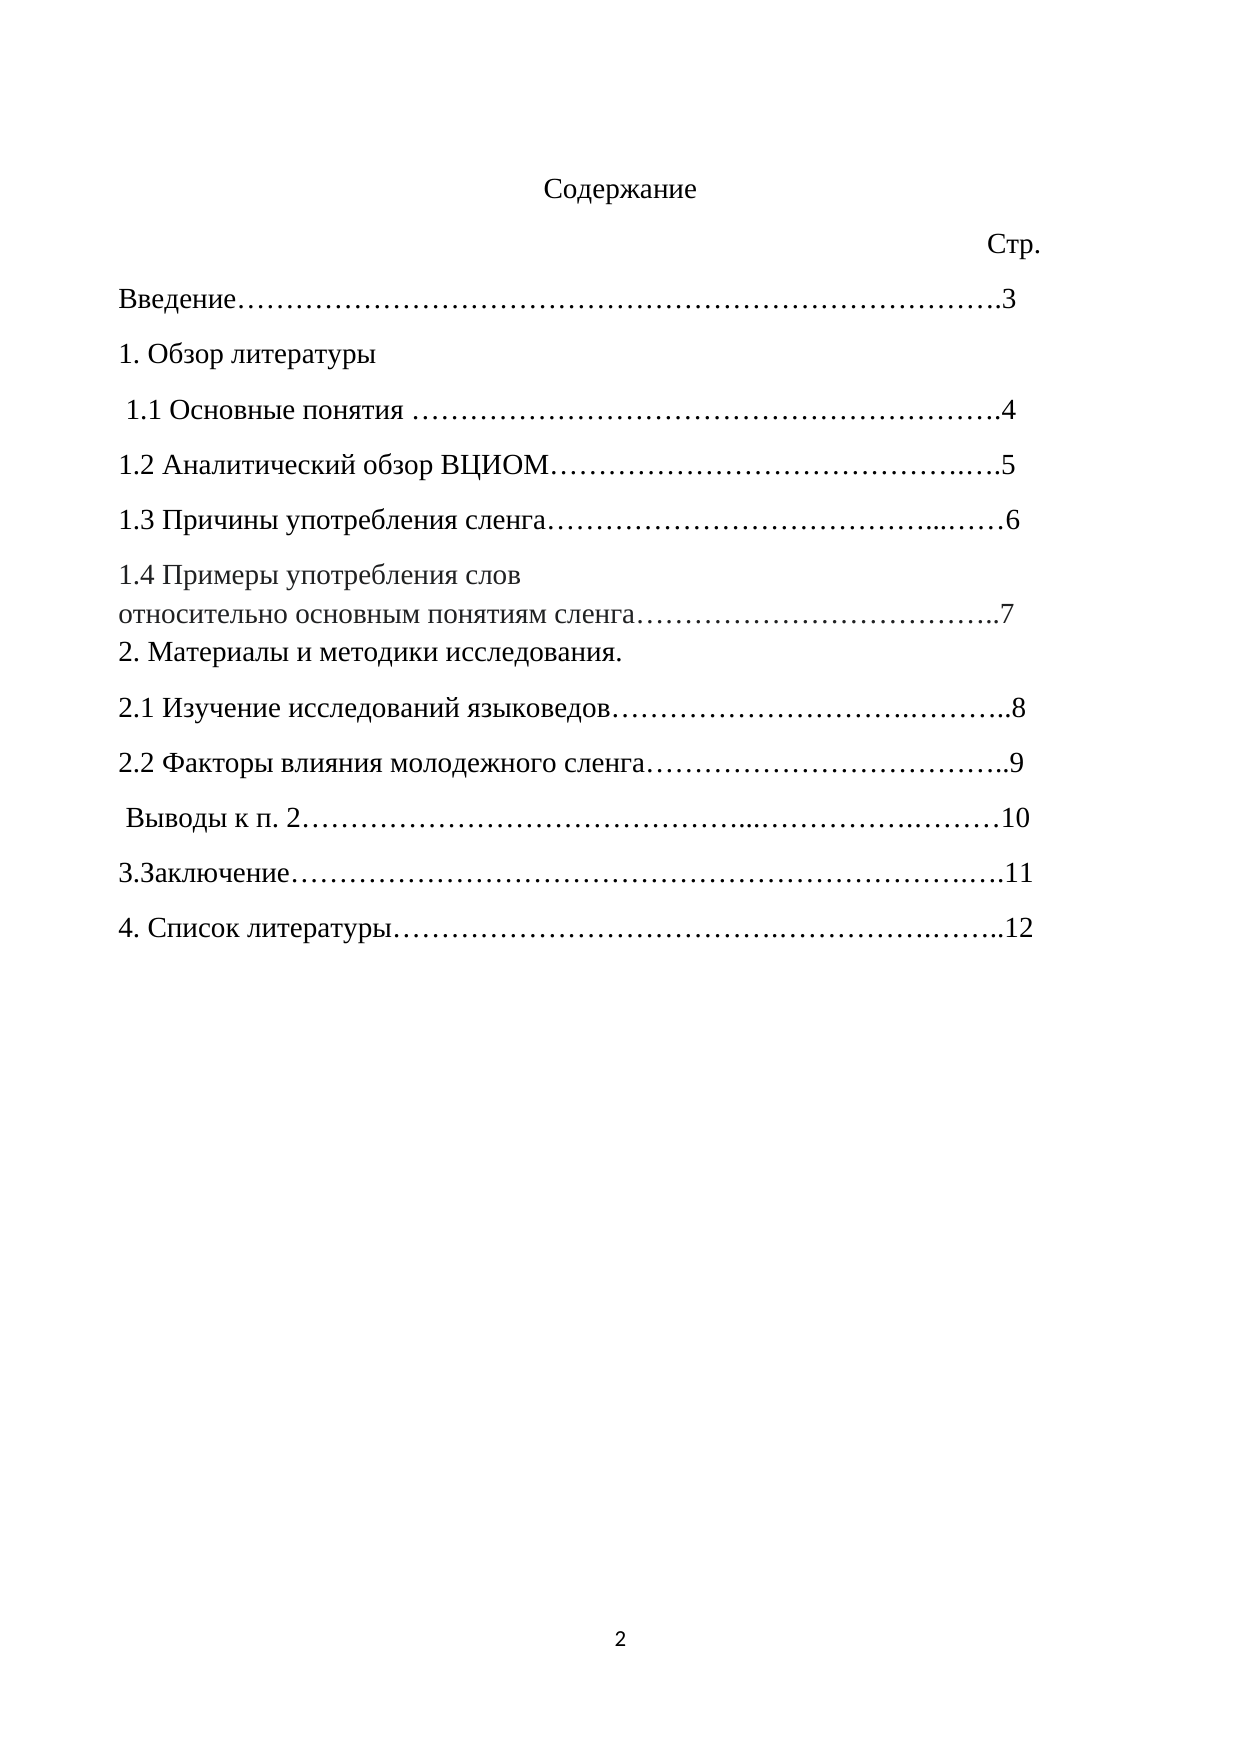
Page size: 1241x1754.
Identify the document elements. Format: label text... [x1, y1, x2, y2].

text 1.2 Аналитический обзор ВЦИОМ…………………………………….….5 [118, 447, 1122, 481]
text 2. Материалы и методики исследования. [118, 634, 1122, 668]
text Стр. [118, 226, 1122, 260]
text 1.4 Примеры употребления слов [118, 557, 1122, 591]
text Выводы к п. 2………………………………………...…………….………10 [118, 800, 1122, 834]
text 2.2 Факторы влияния молодежного сленга………………………………..9 [118, 745, 1122, 778]
text 2.1 Изучение исследований языковедов………………………….………..8 [118, 690, 1122, 723]
text 1.1 Основные понятия …………………………………………………….4 [118, 392, 1122, 425]
text Содержание [118, 171, 1122, 204]
text 1.3 Причины употребления сленга…………………………………...……6 [118, 502, 1122, 536]
text относительно основным понятиям сленга………………………………..7 [118, 596, 1122, 629]
text 1. Обзор литературы [118, 337, 1122, 370]
text 4. Список литературы………………………………….…………….……..12 [118, 911, 1122, 944]
text 3.Заключение…………………………………………………………….….11 [118, 855, 1122, 889]
text Введение…………………………………………………………………….3 [118, 281, 1122, 315]
